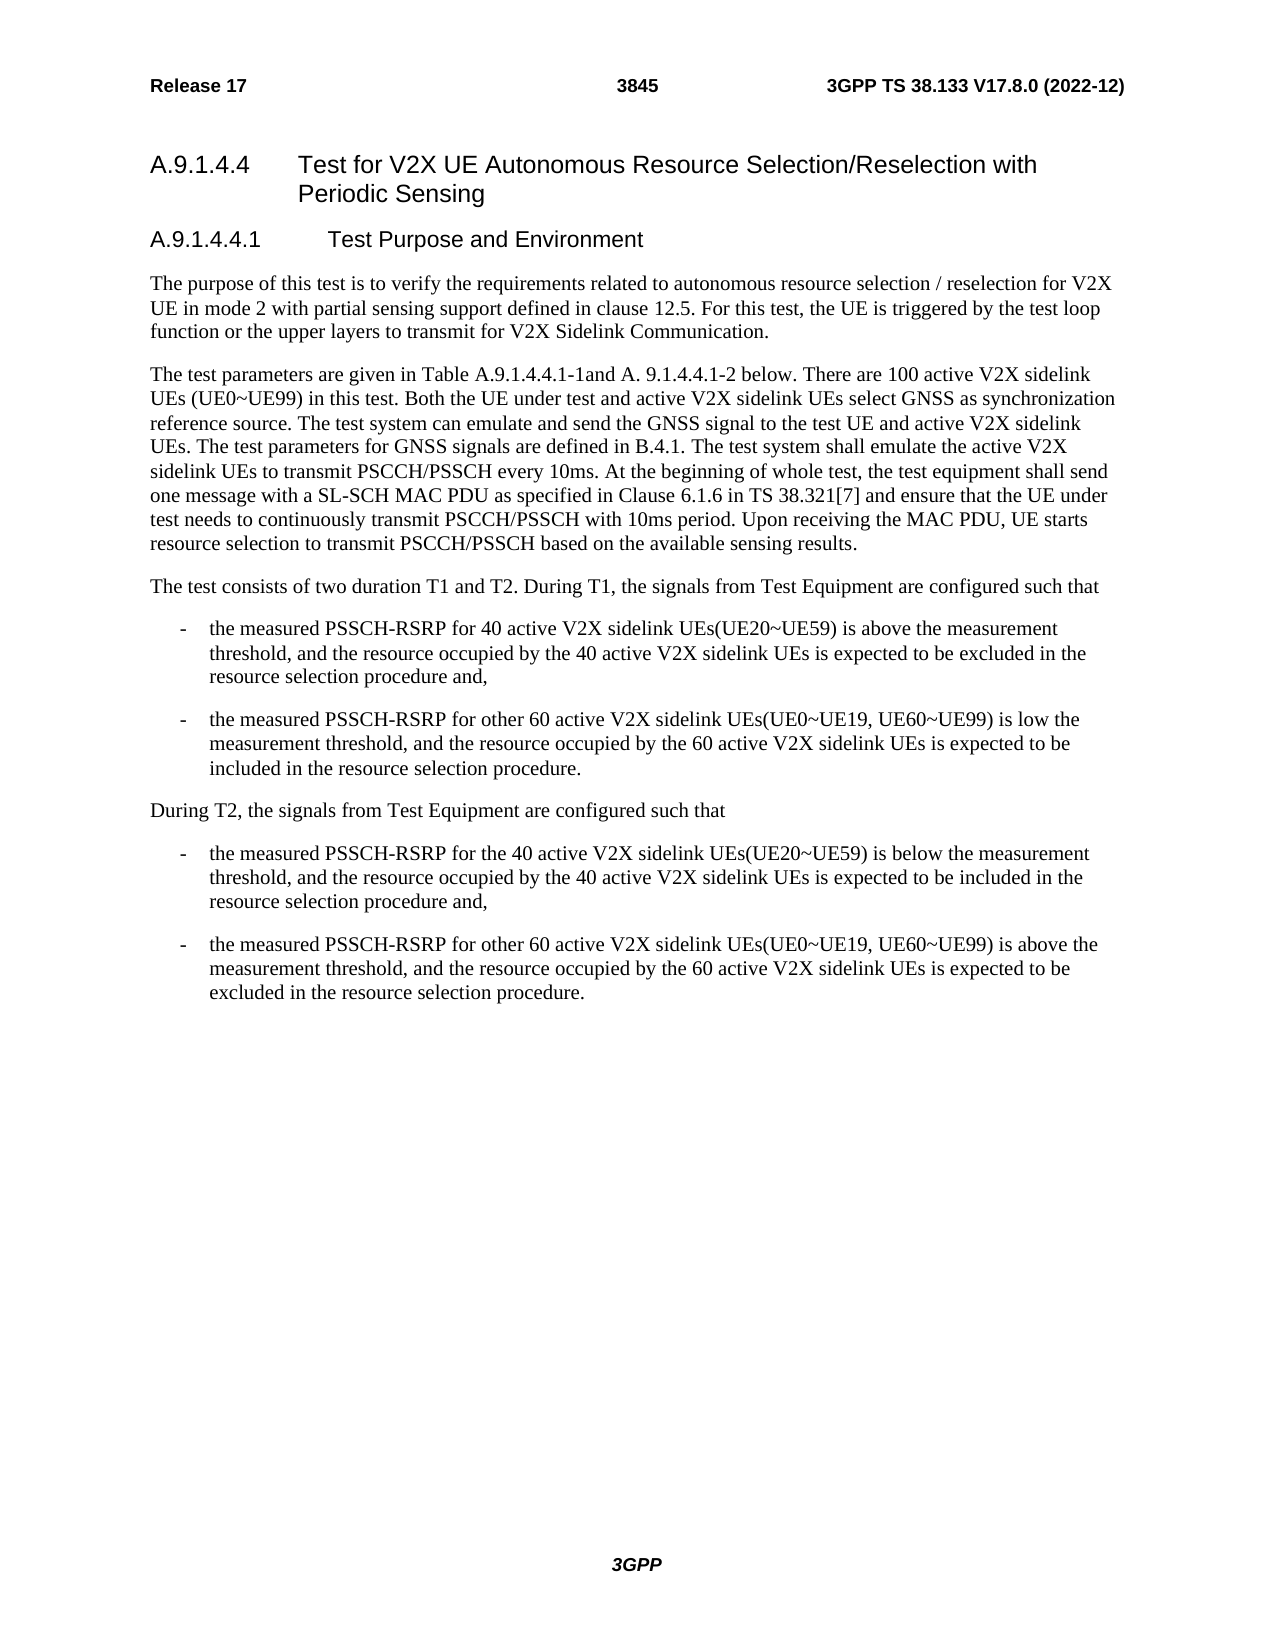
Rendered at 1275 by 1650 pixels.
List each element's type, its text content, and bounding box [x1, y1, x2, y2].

text - the measured PSSCH-RSRP for other 60 active V2X sidelink UEs(UE0~UE19, UE60~UE99) is low the measurement threshold, and the resource occupied by the 60 active V2X sidelink UEs is expected to be included in the resource selection procedure. [179, 707, 1125, 779]
text The purpose of this test is to verify the requirements related to autonomous resource selection / reselection for V2X UE in mode 2 with partial sensing support defined in clause 12.5. For this test, the UE is triggered by the test loop function or the upper layers to transmit for V2X Sidelink Communication. [150, 271, 1125, 343]
text The test consists of two duration T1 and T2. During T1, the signals from Test Equipment are configured such that [150, 573, 1125, 598]
subtitle A.9.1.4.4 Test for V2X UE Autonomous Resource Selection/Reselection with Periodic Sensing [150, 150, 1125, 207]
text - the measured PSSCH-RSRP for the 40 active V2X sidelink UEs(UE20~UE59) is below the measurement threshold, and the resource occupied by the 40 active V2X sidelink UEs is expected to be included in the resource selection procedure and, [179, 841, 1125, 913]
text During T2, the signals from Test Equipment are configured such that [150, 798, 1125, 822]
text - the measured PSSCH-RSRP for 40 active V2X sidelink UEs(UE20~UE59) is above the measurement threshold, and the resource occupied by the 40 active V2X sidelink UEs is expected to be excluded in the resource selection procedure and, [179, 616, 1125, 688]
text The test parameters are given in Table A.9.1.4.4.1-1and A. 9.1.4.4.1-2 below. There are 100 active V2X sidelink UEs (UE0~UE99) in this test. Both the UE under test and active V2X sidelink UEs select GNSS as synchronization reference source. The test system can emulate and send the GNSS signal to the test UE and active V2X sidelink UEs. The test parameters for GNSS signals are defined in B.4.1. The test system shall emulate the active V2X sidelink UEs to transmit PSCCH/PSSCH every 10ms. At the beginning of whole test, the test equipment shall send one message with a SL-SCH MAC PDU as specified in Clause 6.1.6 in TS 38.321[7] and ensure that the UE under test needs to continuously transmit PSCCH/PSSCH with 10ms period. Upon receiving the MAC PDU, UE starts resource selection to transmit PSCCH/PSSCH based on the available sensing results. [150, 362, 1125, 555]
text - the measured PSSCH-RSRP for other 60 active V2X sidelink UEs(UE0~UE19, UE60~UE99) is above the measurement threshold, and the resource occupied by the 60 active V2X sidelink UEs is expected to be excluded in the resource selection procedure. [179, 932, 1125, 1004]
subtitle A.9.1.4.4.1 Test Purpose and Environment [150, 226, 1125, 253]
